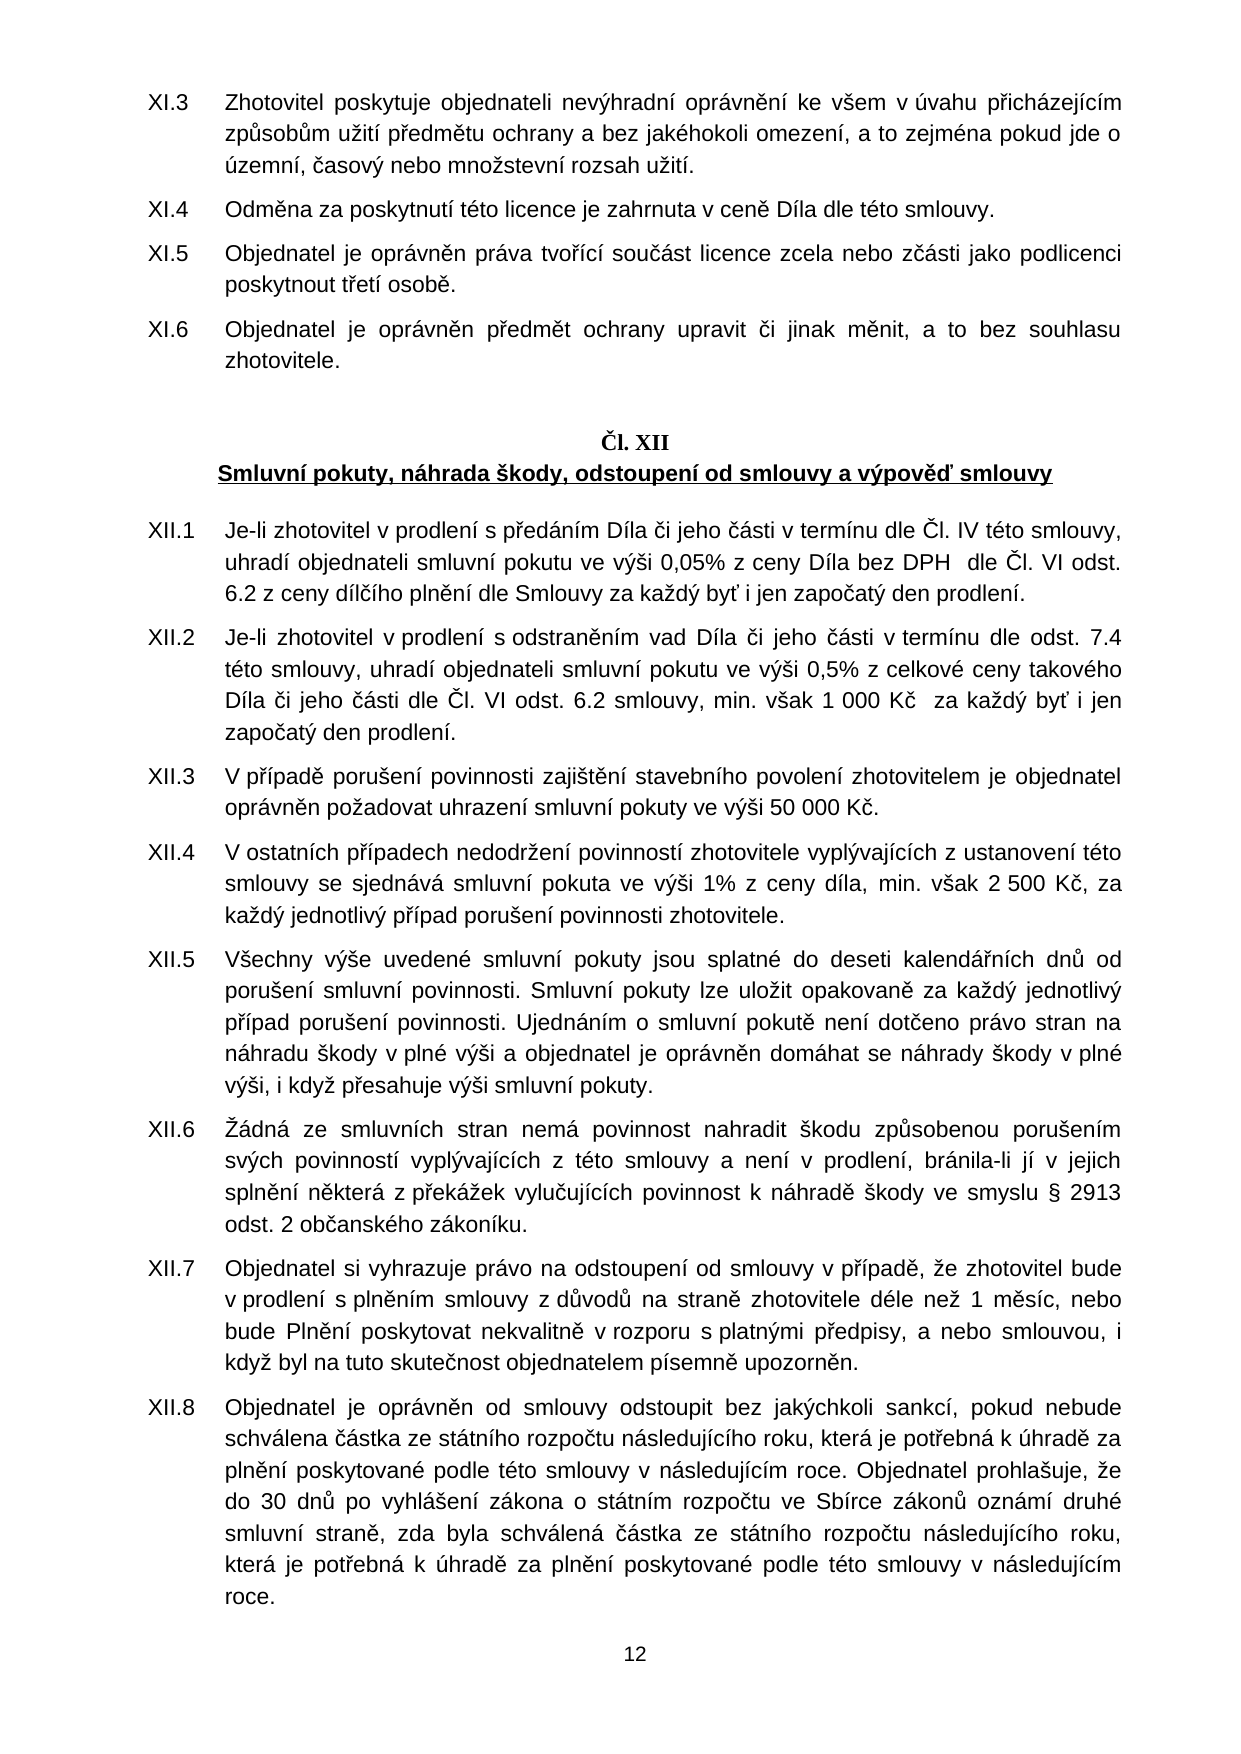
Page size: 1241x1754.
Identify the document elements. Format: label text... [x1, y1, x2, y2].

list Je-li zhotovitel v prodlení s předáním Díla či jeho části v termínu dle Čl. IV této smlouvy, uhradí objednateli smluvní pokutu ve výši 0,05% z ceny Díla bez DPH dle Čl. VI odst. 6.2 z ceny dílčího plnění dle Smlouvy za každý byť i jen započatý den prodlení. [148, 517, 1122, 606]
list V ostatních případech nedodržení povinností zhotovitele vyplývajících z ustanovení této smlouvy se sjednává smluvní pokuta ve výši 1% z ceny díla, min. však 2 500 Kč, za každý jednotlivý případ porušení povinnosti zhotovitele. [148, 838, 1122, 928]
list Objednatel je oprávněn předmět ochrany upravit či jinak měnit, a to bez souhlasu zhotovitele. [148, 316, 1122, 373]
list V případě porušení povinnosti zajištění stavebního povolení zhotovitelem je objednatel oprávněn požadovat uhrazení smluvní pokuty ve výši 50 000 Kč. [148, 763, 1122, 821]
list Je-li zhotovitel v prodlení s odstraněním vad Díla či jeho části v termínu dle odst. 7.4 této smlouvy, uhradí objednateli smluvní pokutu ve výši 0,5% z celkové ceny takového Díla či jeho části dle Čl. VI odst. 6.2 smlouvy, min. však 1 000 Kč za každý byť i jen započatý den prodlení. [148, 624, 1122, 745]
list Všechny výše uvedené smluvní pokuty jsou splatné do deseti kalendářních dnů od porušení smluvní povinnosti. Smluvní pokuty lze uložit opakovaně za každý jednotlivý případ porušení povinnosti. Ujednáním o smluvní pokutě není dotčeno právo stran na náhradu škody v plné výši a objednatel je oprávněn domáhat se náhrady škody v plné výši, i když přesahuje výši smluvní pokuty. [148, 946, 1122, 1098]
list Objednatel je oprávněn od smlouvy odstoupit bez jakýchkoli sankcí, pokud nebude schválena částka ze státního rozpočtu následujícího roku, která je potřebná k úhradě za plnění poskytované podle této smlouvy v následujícím roce. Objednatel prohlašuje, že do 30 dnů po vyhlášení zákona o státním rozpočtu ve Sbírce zákonů oznámí druhé smluvní straně, zda byla schválená částka ze státního rozpočtu následujícího roku, která je potřebná k úhradě za plnění poskytované podle této smlouvy v následujícím roce. [148, 1393, 1122, 1609]
list Odměna za poskytnutí této licence je zahrnuta v ceně Díla dle této smlouvy. [148, 196, 1122, 222]
list Objednatel si vyhrazuje právo na odstoupení od smlouvy v případě, že zhotovitel bude v prodlení s plněním smlouvy z důvodů na straně zhotovitele déle než 1 měsíc, nebo bude Plnění poskytovat nekvalitně v rozporu s platnými předpisy, a nebo smlouvou, i když byl na tuto skutečnost objednatelem písemně upozorněn. [148, 1255, 1122, 1376]
list Objednatel je oprávněn práva tvořící součást licence zcela nebo zčásti jako podlicenci poskytnout třetí osobě. [148, 240, 1122, 298]
list Žádná ze smluvních stran nemá povinnost nahradit škodu způsobenou porušením svých povinností vyplývajících z této smlouvy a není v prodlení, bránila-li jí v jejich splnění některá z překážek vylučujících povinnost k náhradě škody ve smyslu § 2913 odst. 2 občanského zákoníku. [148, 1116, 1122, 1237]
text Smluvní pokuty, náhrada škody, odstoupení od smlouvy a výpověď smlouvy [148, 429, 1122, 487]
list Zhotovitel poskytuje objednateli nevýhradní oprávnění ke všem v úvahu přicházejícím způsobům užití předmětu ochrany a bez jakéhokoli omezení, a to zejména pokud jde o územní, časový nebo množstevní rozsah užití. [148, 89, 1122, 178]
